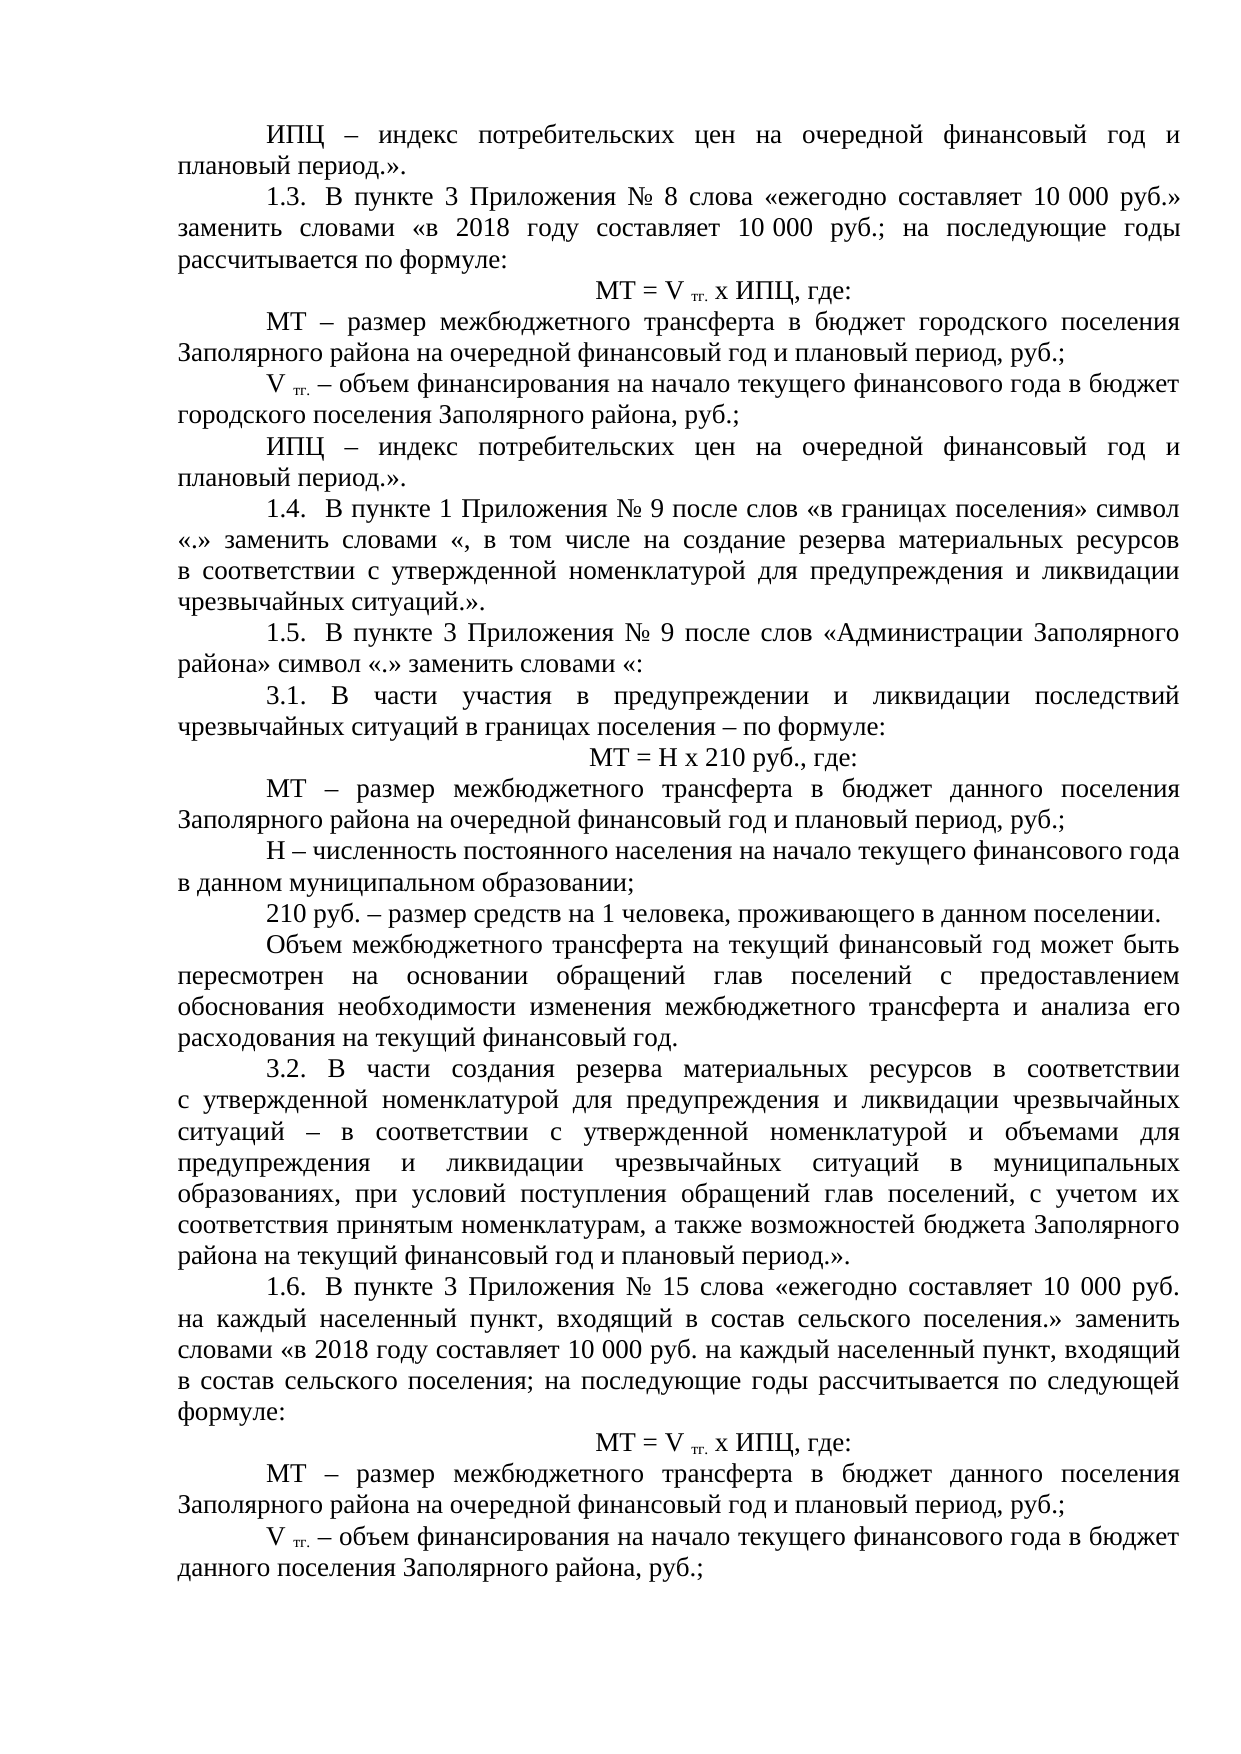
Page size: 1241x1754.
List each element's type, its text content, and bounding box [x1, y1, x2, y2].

text МТ = V тг. х ИПЦ, где: [177, 274, 1181, 305]
list МТ = Н х 210 руб., где: [177, 741, 1181, 772]
text 3.1. В части участия в предупреждении и ликвидации последствий чрезвычайных ситуаций в границах поселения – по формуле: [177, 679, 1181, 741]
text 210 руб. – размер средств на 1 человека, проживающего в данном поселении. [177, 897, 1181, 928]
text МТ – размер межбюджетного трансферта в бюджет городского поселения Заполярного района на очередной финансовый год и плановый период, руб.; [177, 305, 1181, 367]
list В пункте 3 Приложения № 15 слова «ежегодно составляет 10 000 руб. на каждый населенный пункт, входящий в состав сельского поселения.» заменить словами «в 2018 году составляет 10 000 руб. на каждый населенный пункт, входящий в состав сельского поселения; на последующие годы рассчитывается по следующей формуле: [177, 1271, 1181, 1426]
list Объем межбюджетного трансферта на текущий финансовый год может быть пересмотрен на основании обращений глав поселений с предоставлением обоснования необходимости изменения межбюджетного трансферта и анализа его расходования на текущий финансовый год. [177, 928, 1181, 1052]
text ИПЦ – индекс потребительских цен на очередной финансовый год и плановый период.». [177, 429, 1181, 492]
text ИПЦ – индекс потребительских цен на очередной финансовый год и плановый период.». [177, 118, 1181, 180]
text Н – численность постоянного населения на начало текущего финансового года в данном муниципальном образовании; [177, 834, 1181, 897]
text МТ – размер межбюджетного трансферта в бюджет данного поселения Заполярного района на очередной финансовый год и плановый период, руб.; [177, 772, 1181, 834]
text V тг. – объем финансирования на начало текущего финансового года в бюджет данного поселения Заполярного района, руб.; [177, 1520, 1181, 1582]
list В пункте 1 Приложения № 9 после слов «в границах поселения» символ «.» заменить словами «, в том числе на создание резерва материальных ресурсов в соответствии с утвержденной номенклатурой для предупреждения и ликвидации чрезвычайных ситуаций.». [177, 492, 1181, 616]
text V тг. – объем финансирования на начало текущего финансового года в бюджет городского поселения Заполярного района, руб.; [177, 367, 1181, 429]
list В пункте 3 Приложения № 9 после слов «Администрации Заполярного района» символ «.» заменить словами «: [177, 616, 1181, 679]
list 3.2. В части создания резерва материальных ресурсов в соответствии с утвержденной номенклатурой для предупреждения и ликвидации чрезвычайных ситуаций – в соответствии с утвержденной номенклатурой и объемами для предупреждения и ликвидации чрезвычайных ситуаций в муниципальных образованиях, при условий поступления обращений глав поселений, с учетом их соответствия принятым номенклатурам, а также возможностей бюджета Заполярного района на текущий финансовый год и плановый период.». [177, 1052, 1181, 1271]
text МТ = V тг. х ИПЦ, где: [177, 1426, 1181, 1457]
text МТ – размер межбюджетного трансферта в бюджет данного поселения Заполярного района на очередной финансовый год и плановый период, руб.; [177, 1457, 1181, 1520]
list В пункте 3 Приложения № 8 слова «ежегодно составляет 10 000 руб.» заменить словами «в 2018 году составляет 10 000 руб.; на последующие годы рассчитывается по формуле: [177, 180, 1181, 274]
